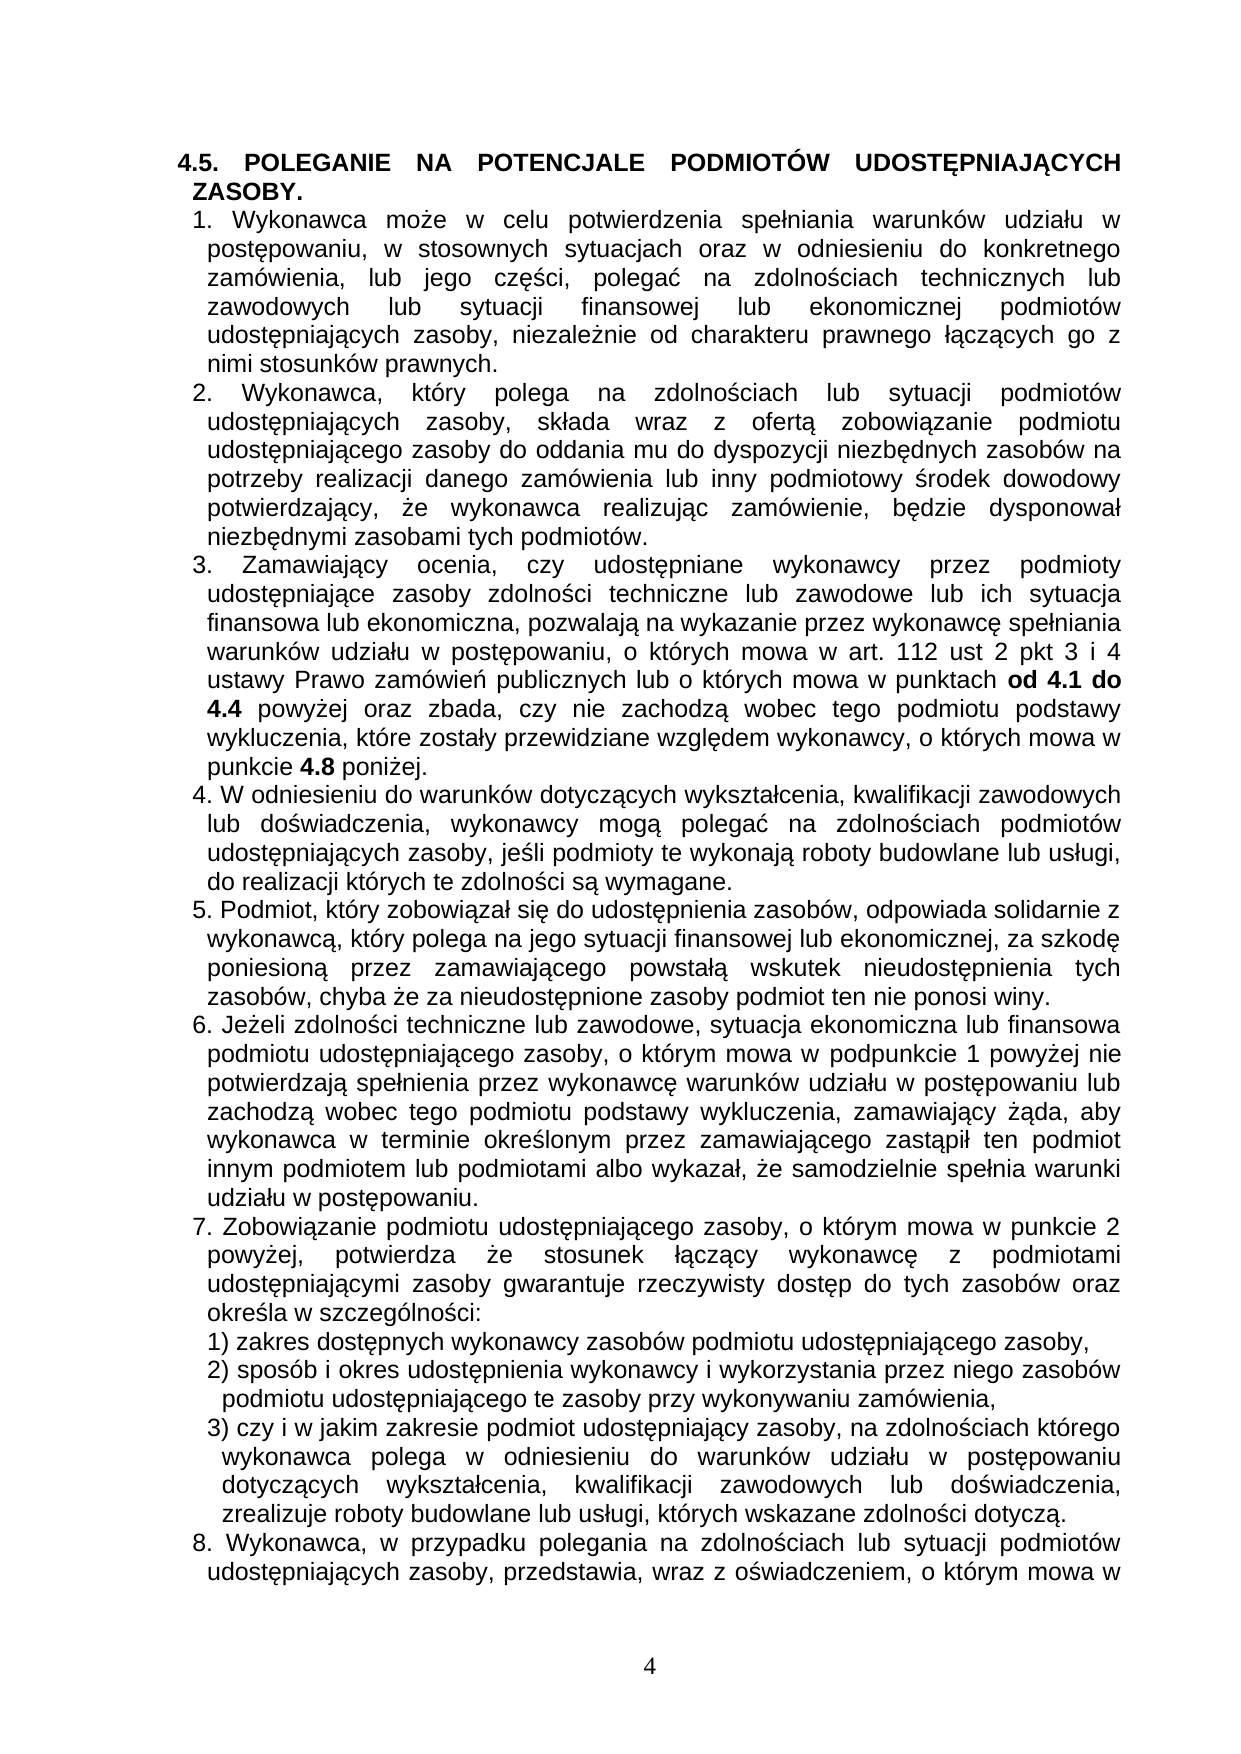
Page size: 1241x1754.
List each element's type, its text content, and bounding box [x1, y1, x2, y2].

text 4. W odniesieniu do warunków dotyczących wykształcenia, kwalifikacji zawodowych lub doświadczenia, wykonawcy mogą polegać na zdolnościach podmiotów udostępniających zasoby, jeśli podmioty te wykonają roboty budowlane lub usługi, do realizacji których te zdolności są wymagane. [192, 780, 1122, 895]
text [192, 1528, 1122, 1585]
text 3) czy i w jakim zakresie podmiot udostępniający zasoby, na zdolnościach którego wykonawca polega w odniesieniu do warunków udziału w postępowaniu dotyczących wykształcenia, kwalifikacji zawodowych lub doświadczenia, zrealizuje roboty budowlane lub usługi, których wskazane zdolności dotyczą. [207, 1413, 1122, 1528]
text 1. Wykonawca może w celu potwierdzenia spełniania warunków udziału w postępowaniu, w stosownych sytuacjach oraz w odniesieniu do konkretnego zamówienia, lub jego części, polegać na zdolnościach technicznych lub zawodowych lub sytuacji finansowej lub ekonomicznej podmiotów udostępniających zasoby, niezależnie od charakteru prawnego łączących go z nimi stosunków prawnych. [192, 205, 1122, 378]
text 6. Jeżeli zdolności techniczne lub zawodowe, sytuacja ekonomiczna lub finansowa podmiotu udostępniającego zasoby, o którym mowa w podpunkcie 1 powyżej nie potwierdzają spełnienia przez wykonawcę warunków udziału w postępowaniu lub zachodzą wobec tego podmiotu podstawy wykluczenia, zamawiający żąda, aby wykonawca w terminie określonym przez zamawiającego zastąpił ten podmiot innym podmiotem lub podmiotami albo wykazał, że samodzielnie spełnia warunki udziału w postępowaniu. [192, 1010, 1122, 1211]
text 7. Zobowiązanie podmiotu udostępniającego zasoby, o którym mowa w punkcie 2 powyżej, potwierdza że stosunek łączący wykonawcę z podmiotami udostępniającymi zasoby gwarantuje rzeczywisty dostęp do tych zasobów oraz określa w szczególności: [192, 1211, 1122, 1326]
text 1) zakres dostępnych wykonawcy zasobów podmiotu udostępniającego zasoby, [207, 1326, 1122, 1355]
text 2) sposób i okres udostępnienia wykonawcy i wykorzystania przez niego zasobów podmiotu udostępniającego te zasoby przy wykonywaniu zamówienia, [207, 1355, 1122, 1413]
text 2. Wykonawca, który polega na zdolnościach lub sytuacji podmiotów udostępniających zasoby, składa wraz z ofertą zobowiązanie podmiotu udostępniającego zasoby do oddania mu do dyspozycji niezbędnych zasobów na potrzeby realizacji danego zamówienia lub inny podmiotowy środek dowodowy potwierdzający, że wykonawca realizując zamówienie, będzie dysponował niezbędnymi zasobami tych podmiotów. [192, 378, 1122, 550]
text 5. Podmiot, który zobowiązał się do udostępnienia zasobów, odpowiada solidarnie z wykonawcą, który polega na jego sytuacji finansowej lub ekonomicznej, za szkodę poniesioną przez zamawiającego powstałą wskutek nieudostępnienia tych zasobów, chyba że za nieudostępnione zasoby podmiot ten nie ponosi winy. [192, 895, 1122, 1010]
text 3. Zamawiający ocenia, czy udostępniane wykonawcy przez podmioty udostępniające zasoby zdolności techniczne lub zawodowe lub ich sytuacja finansowa lub ekonomiczna, pozwalają na wykazanie przez wykonawcę spełniania warunków udziału w postępowaniu, o których mowa w art. 112 ust 2 pkt 3 i 4 ustawy Prawo zamówień publicznych lub o których mowa w punktach od 4.1 do 4.4 powyżej oraz zbada, czy nie zachodzą wobec tego podmiotu podstawy wykluczenia, które zostały przewidziane względem wykonawcy, o których mowa w punkcie 4.8 poniżej. [192, 550, 1122, 780]
text 4.5. POLEGANIE NA POTENCJALE PODMIOTÓW UDOSTĘPNIAJĄCYCH ZASOBY. [177, 148, 1122, 205]
